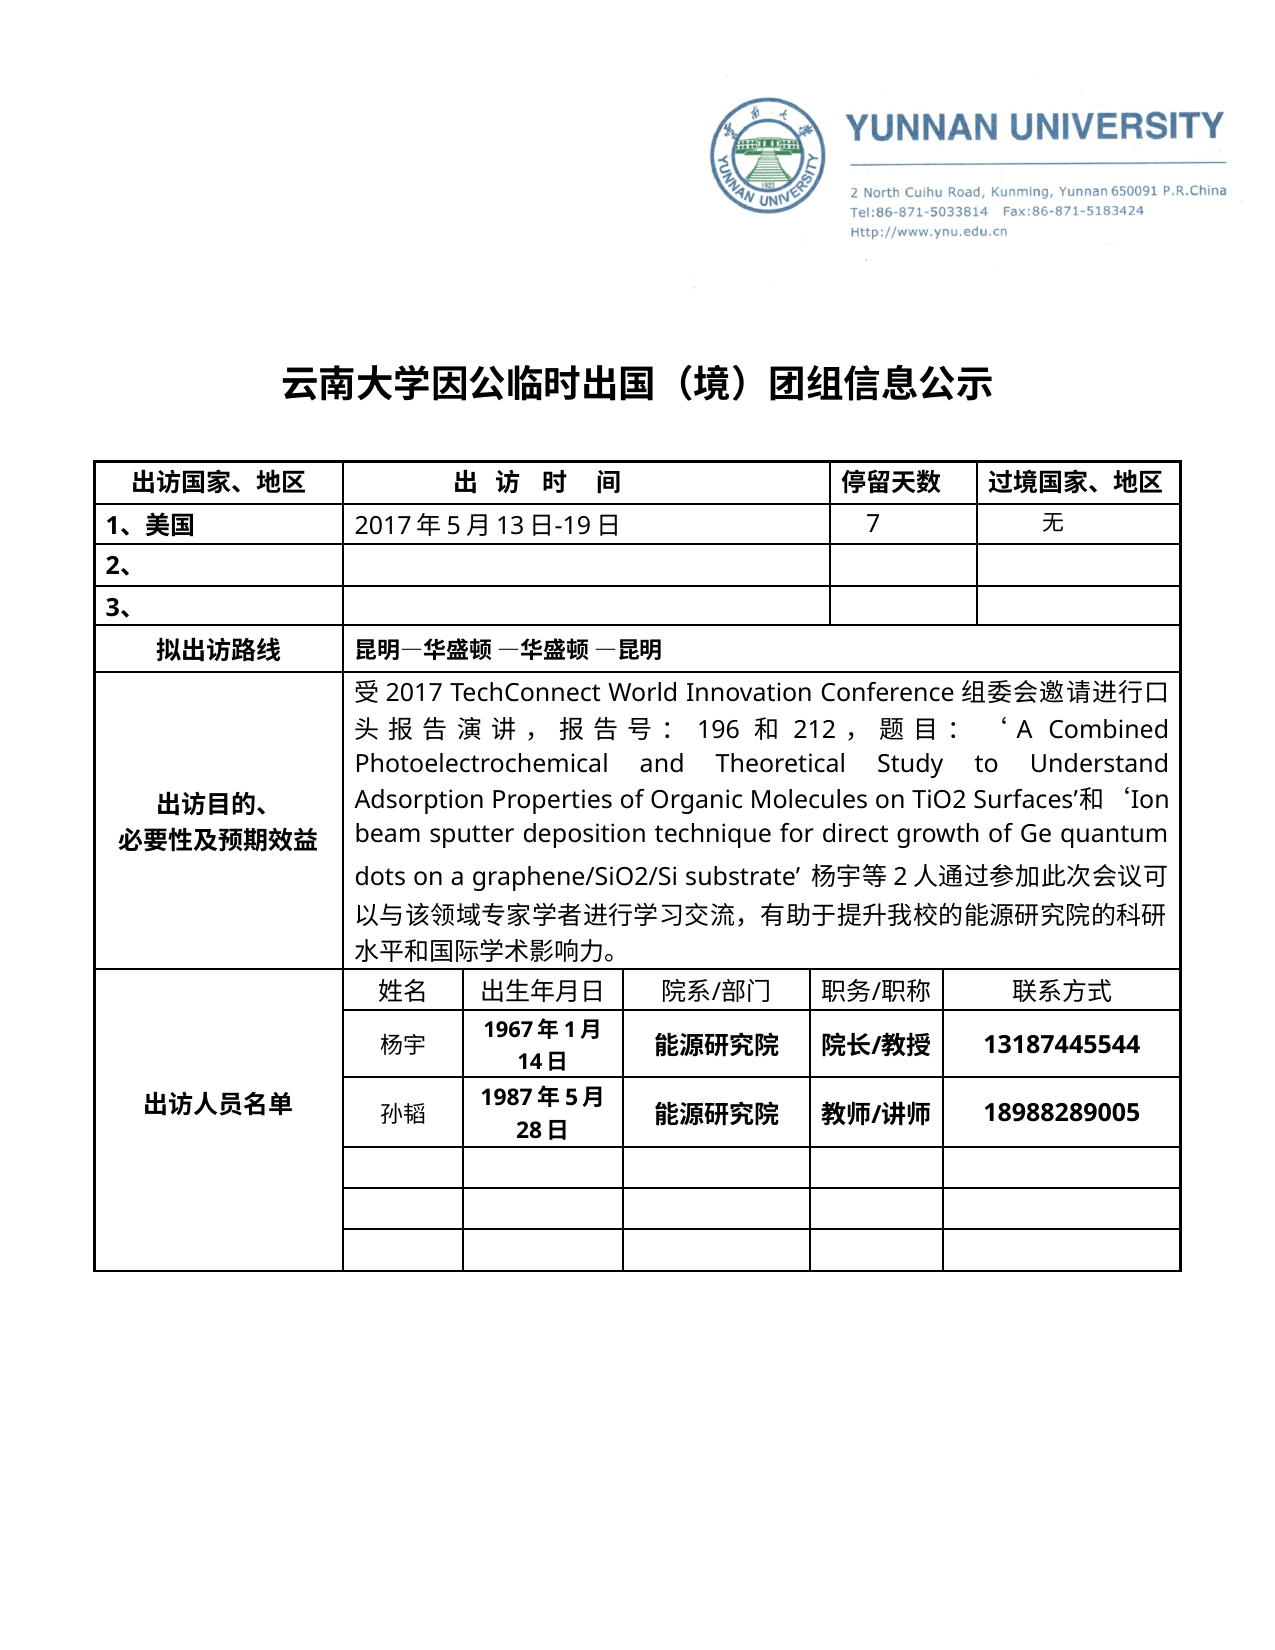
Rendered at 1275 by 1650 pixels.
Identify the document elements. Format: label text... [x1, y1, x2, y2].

table_cell 联系方式 [944, 970, 1179, 1009]
table_cell 职务/职称 [811, 970, 942, 1009]
table_cell 1987年5月28日 [464, 1078, 622, 1146]
table_cell 教师/讲师 [811, 1078, 942, 1146]
table_cell 2017年5月13日-19日 [344, 505, 829, 543]
table_header 出访国家、地区 [96, 463, 342, 503]
table_cell [344, 1189, 462, 1228]
table_cell [624, 1189, 809, 1228]
table_cell 能源研究院 [624, 1011, 809, 1076]
table_cell 2、 [96, 545, 342, 585]
table_cell 3、 [96, 587, 342, 623]
table_cell [624, 1148, 809, 1187]
table_cell [464, 1230, 622, 1269]
text 云南大学因公临时出国（境）团组信息公示 [187, 354, 1088, 408]
table_cell 昆明—华盛顿 —华盛顿 —昆明 [344, 626, 1179, 671]
table_cell 18988289005 [944, 1078, 1179, 1146]
table_cell [944, 1230, 1179, 1269]
table_cell [344, 545, 829, 585]
table_header 出 访 时 间 [344, 463, 829, 503]
table_header 停留天数 [831, 463, 976, 503]
table_cell [811, 1230, 942, 1269]
table_cell 出访人员名单 [96, 970, 342, 1269]
table_cell 杨宇 [344, 1011, 462, 1076]
table_cell [811, 1189, 942, 1228]
table_cell 1、美国 [96, 505, 342, 543]
table_cell 孙韬 [344, 1078, 462, 1146]
table_cell [831, 587, 976, 623]
table_cell [811, 1148, 942, 1187]
table_cell [831, 545, 976, 585]
table_cell [624, 1230, 809, 1269]
table_cell [944, 1148, 1179, 1187]
table_cell [978, 587, 1179, 623]
table_cell 受2017 TechConnect World Innovation Conference组委会邀请进行口头报告演讲，报告号：196和212，题目：‘A Combined Photoelectrochemical and Theoretical Study to Understand Adsorption Properties of Organic Molecules on TiO2 Surfaces’和‘Ion beam sputter deposition technique for direct growth of Ge quantum dots on a graphene/SiO2/Si substrate’ 杨宇等2人通过参加此次会议可以与该领域专家学者进行学习交流，有助于提升我校的能源研究院的科研水平和国际学术影响力。 [344, 673, 1179, 968]
table_cell [978, 545, 1179, 585]
table_cell 无 [978, 505, 1179, 543]
table_header 过境国家、地区 [978, 463, 1179, 503]
table_cell 院系/部门 [624, 970, 809, 1009]
table_cell [344, 587, 829, 623]
table_cell 13187445544 [944, 1011, 1179, 1076]
table_cell 1967年1月14日 [464, 1011, 622, 1076]
table_cell 院长/教授 [811, 1011, 942, 1076]
table_cell [464, 1189, 622, 1228]
table_cell [344, 1148, 462, 1187]
table_cell 7 [831, 505, 976, 543]
table_cell 拟出访路线 [96, 626, 342, 671]
table_cell [464, 1148, 622, 1187]
table_cell [944, 1189, 1179, 1228]
table_cell 出访目的、 必要性及预期效益 [96, 673, 342, 968]
table_cell [344, 1230, 462, 1269]
picture [671, 72, 1275, 294]
table_cell 姓名 [344, 970, 462, 1009]
table_cell 能源研究院 [624, 1078, 809, 1146]
table_cell 出生年月日 [464, 970, 622, 1009]
